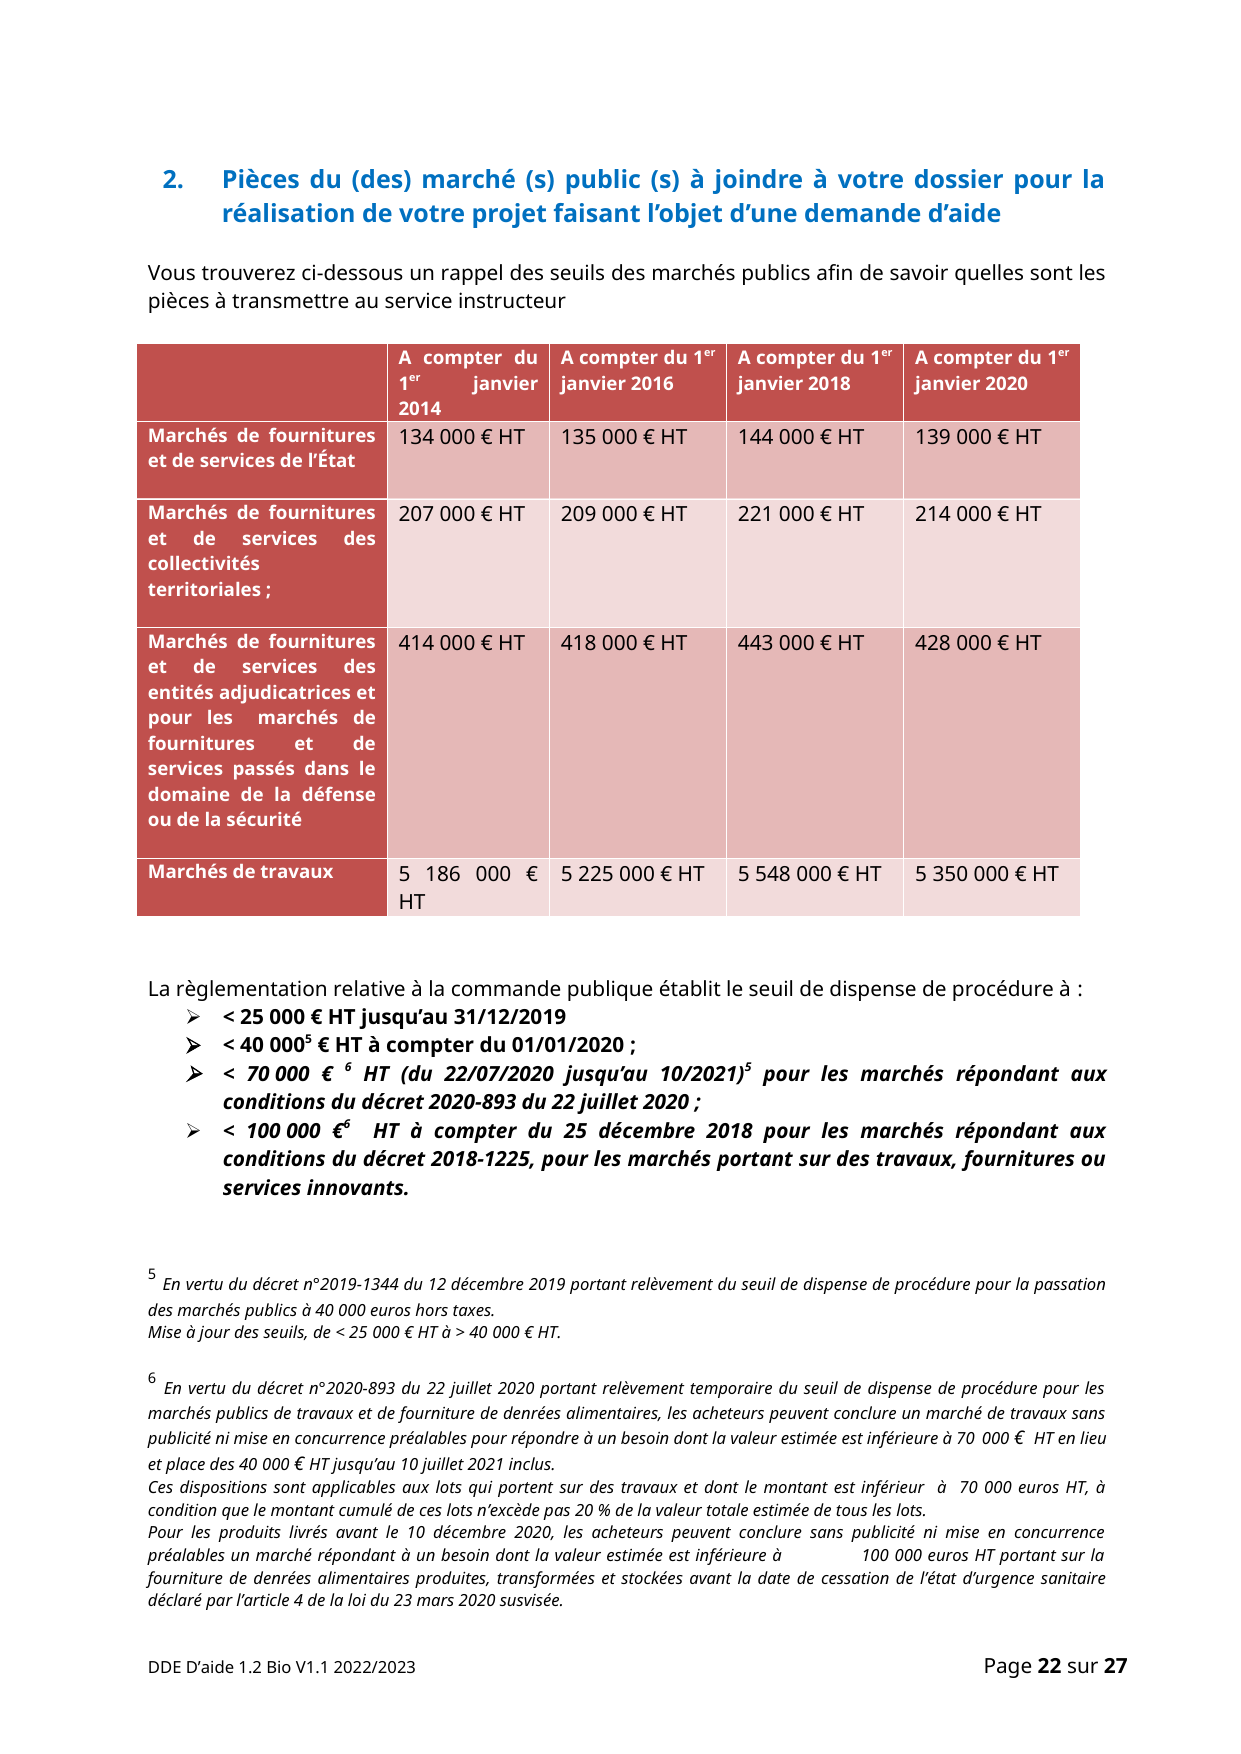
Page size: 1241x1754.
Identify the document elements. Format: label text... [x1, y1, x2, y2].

table_cell 144 000 € HT [727, 422, 903, 498]
table_cell 214 000 € HT [904, 500, 1080, 627]
table_cell Marchés de travaux [137, 859, 387, 916]
table_cell Marchés de fournitures et de services des entités adjudicatrices et pour les marchés de fournitures et de services passés dans le domaine de la défense ou de la sécurité [137, 628, 387, 858]
table_cell 5 350 000 € HT [904, 859, 1080, 916]
table_cell 209 000 € HT [550, 500, 726, 627]
table_cell 139 000 € HT [904, 422, 1080, 498]
table_header A compter du 1er janvier 2014 [388, 344, 549, 421]
table_cell 135 000 € HT [550, 422, 726, 498]
list < 100 000 €6 HT à compter du 25 décembre 2018 pour les marchés répondant aux conditions du décret 2018-1225, pour les marchés portant sur des travaux, fournitures ou services innovants. [185, 1116, 1107, 1201]
text La règlementation relative à la commande publique établit le seuil de dispense de procédure à : [148, 974, 1107, 1002]
list < 40 000 € HT à compter du 01/01/2020 ; [185, 1031, 1107, 1059]
table_cell 443 000 € HT [727, 628, 903, 858]
table_cell 5 548 000 € HT [727, 859, 903, 916]
list < 25 000 € HT jusqu’au 31/12/2019 [185, 1002, 1107, 1031]
table_cell 418 000 € HT [550, 628, 726, 858]
table_cell 221 000 € HT [727, 500, 903, 627]
table_cell 5 225 000 € HT [550, 859, 726, 916]
text Vous trouverez ci-dessous un rappel des seuils des marchés publics afin de savoir quelles sont les pièces à transmettre au service instructeur [148, 258, 1107, 315]
table_header A compter du 1er janvier 2018 [727, 344, 903, 421]
table_cell Marchés de fournitures et de services des collectivités territoriales ; [137, 500, 387, 627]
table_cell Marchés de fournitures et de services de l’État [137, 422, 387, 498]
table_cell 207 000 € HT [388, 500, 549, 627]
table_cell 134 000 € HT [388, 422, 549, 498]
table_header [137, 344, 387, 421]
table_cell 428 000 € HT [904, 628, 1080, 858]
list Pièces du (des) marché (s) public (s) à joindre à votre dossier pour la réalisation de votre projet faisant l’objet d’une demande d’aide [162, 161, 1107, 229]
table_header A compter du 1er janvier 2016 [550, 344, 726, 421]
table_cell 5 186 000 € HT [388, 859, 549, 916]
list < 70 000 € HT (du 22/07/2020 jusqu’au 10/2021)5 pour les marchés répondant aux conditions du décret 2020-893 du 22 juillet 2020 ; [185, 1059, 1107, 1116]
table_cell 414 000 € HT [388, 628, 549, 858]
table_header A compter du 1er janvier 2020 [904, 344, 1080, 421]
